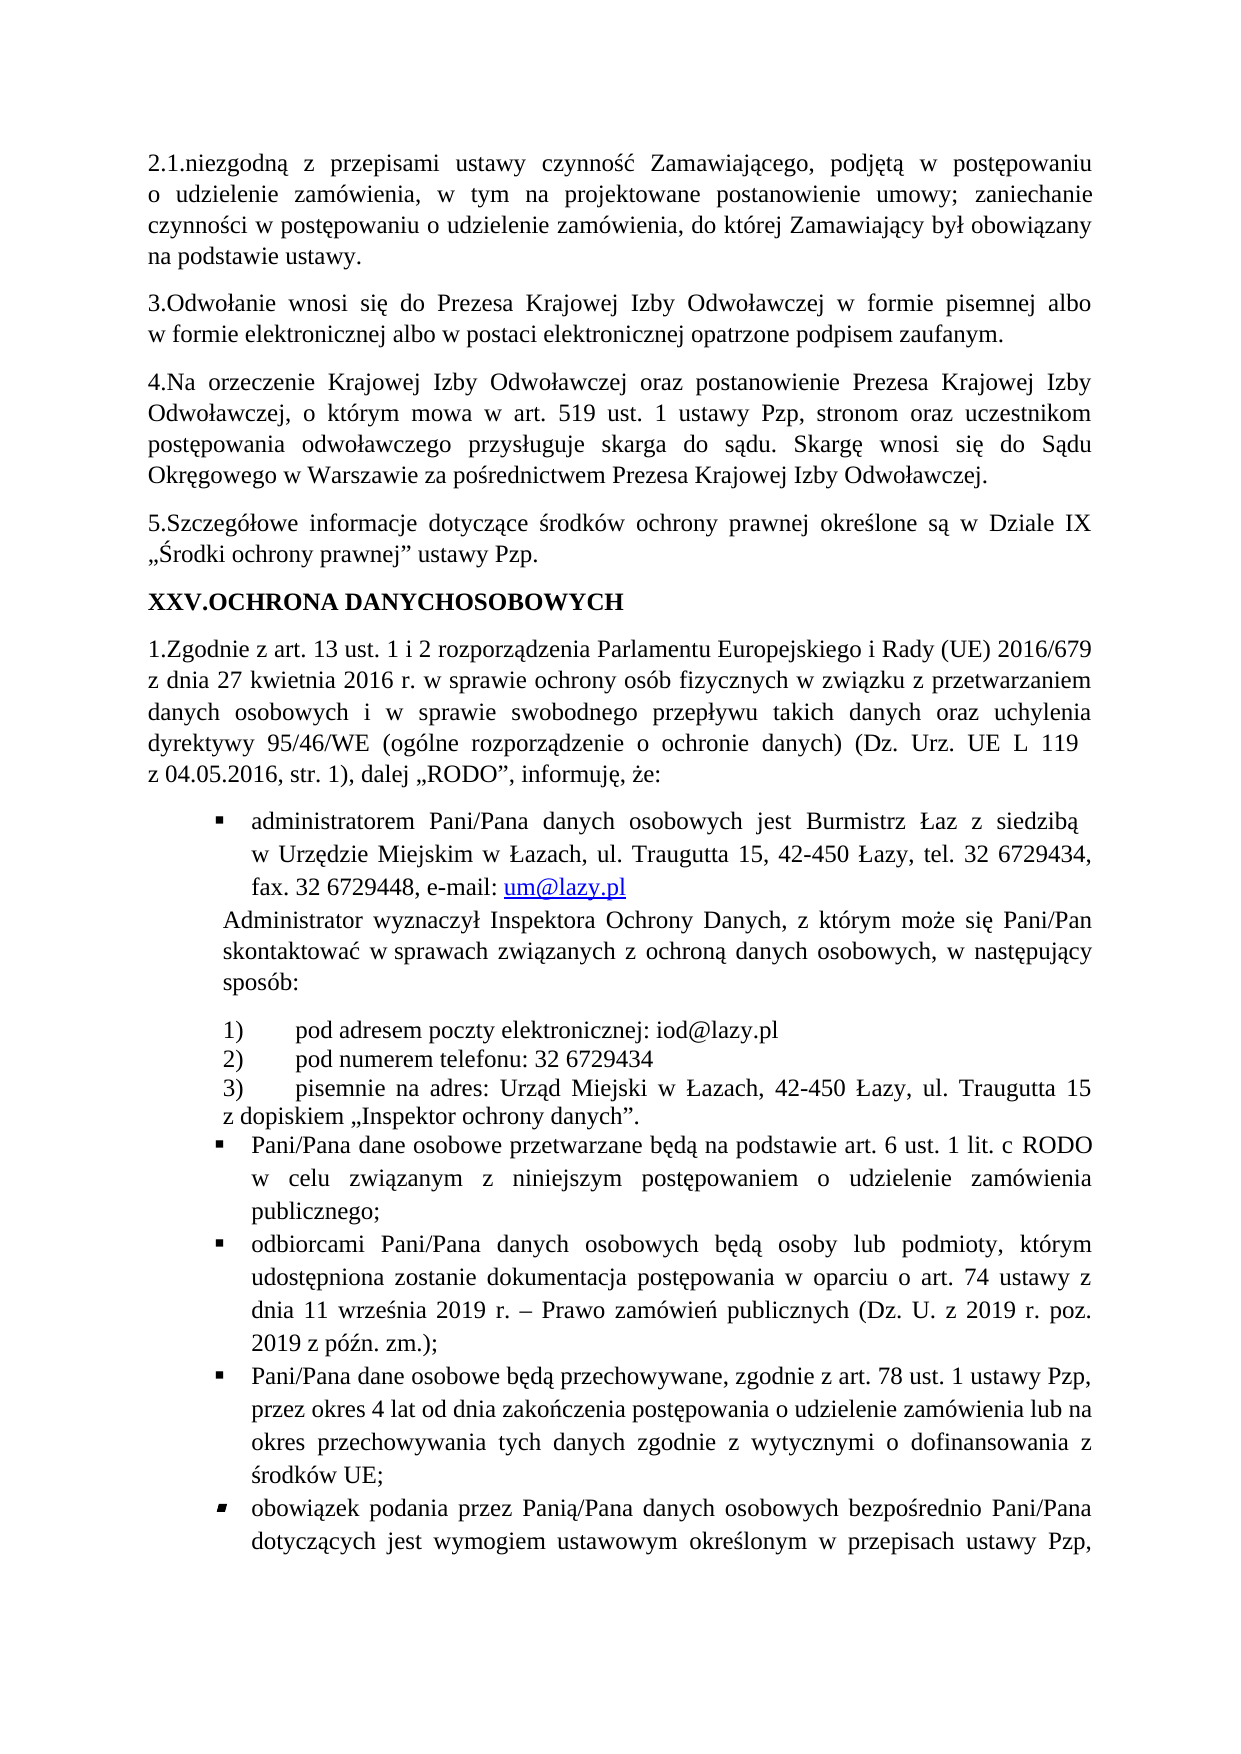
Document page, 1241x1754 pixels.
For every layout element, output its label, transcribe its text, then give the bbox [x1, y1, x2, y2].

list administratorem Pani/Pana danych osobowych jest Burmistrz Łaz z siedzibą w Urzędzie Miejskim w Łazach, ul. Traugutta 15, 42-450 Łazy, tel. 32 6729434, fax. 32 6729448, e-mail: um@lazy.pl [213, 806, 1093, 901]
list 2) pod numerem telefonu: 32 6729434 [223, 1044, 1093, 1073]
list 1) pod adresem poczty elektronicznej: iod@lazy.pl [223, 1015, 1093, 1044]
list Pani/Pana dane osobowe będą przechowywane, zgodnie z art. 78 ust. 1 ustawy Pzp, przez okres 4 lat od dnia zakończenia postępowania o udzielenie zamówienia lub na okres przechowywania tych danych zgodnie z wytycznymi o dofinansowania z środków UE; [213, 1361, 1093, 1489]
text 4.Na orzeczenie Krajowej Izby Odwoławczej oraz postanowienie Prezesa Krajowej Izby Odwoławczej, o którym mowa w art. 519 ust. 1 ustawy Pzp, stronom oraz uczestnikom postępowania odwoławczego przysługuje skarga do sądu. Skargę wnosi się do Sądu Okręgowego w Warszawie za pośrednictwem Prezesa Krajowej Izby Odwoławczej. [148, 367, 1093, 489]
list Pani/Pana dane osobowe przetwarzane będą na podstawie art. 6 ust. 1 lit. c RODO w celu związanym z niniejszym postępowaniem o udzielenie zamówienia publicznego; [213, 1130, 1093, 1225]
text 1.Zgodnie z art. 13 ust. 1 i 2 rozporządzenia Parlamentu Europejskiego i Rady (UE) 2016/679 z dnia 27 kwietnia 2016 r. w sprawie ochrony osób fizycznych w związku z przetwarzaniem danych osobowych i w sprawie swobodnego przepływu takich danych oraz uchylenia dyrektywy 95/46/WE (ogólne rozporządzenie o ochronie danych) (Dz. Urz. UE L 119 z 04.05.2016, str. 1), dalej „RODO”, informuję, że: [148, 634, 1093, 787]
list odbiorcami Pani/Pana danych osobowych będą osoby lub podmioty, którym udostępniona zostanie dokumentacja postępowania w oparciu o art. 74 ustawy z dnia 11 września 2019 r. – Prawo zamówień publicznych (Dz. U. z 2019 r. poz. 2019 z późn. zm.); [213, 1229, 1093, 1357]
text 3.Odwołanie wnosi się do Prezesa Krajowej Izby Odwoławczej w formie pisemnej albo w formie elektronicznej albo w postaci elektronicznej opatrzone podpisem zaufanym. [148, 288, 1093, 348]
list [213, 1493, 1093, 1555]
text 5.Szczegółowe informacje dotyczące środków ochrony prawnej określone są w Dziale IX „Środki ochrony prawnej” ustawy Pzp. [148, 508, 1093, 568]
text 2.1.niezgodną z przepisami ustawy czynność Zamawiającego, podjętą w postępowaniu o udzielenie zamówienia, w tym na projektowane postanowienie umowy; zaniechanie czynności w postępowaniu o udzielenie zamówienia, do której Zamawiający był obowiązany na podstawie ustawy. [148, 148, 1093, 269]
text XXV.OCHRONA DANYCHOSOBOWYCH [148, 587, 1093, 616]
text Administrator wyznaczył Inspektora Ochrony Danych, z którym może się Pani/Pan skontaktować w sprawach związanych z ochroną danych osobowych, w następujący sposób: [223, 905, 1093, 996]
list 3) pisemnie na adres: Urząd Miejski w Łazach, 42-450 Łazy, ul. Traugutta 15 z dopiskiem „Inspektor ochrony danych”. [223, 1073, 1093, 1130]
